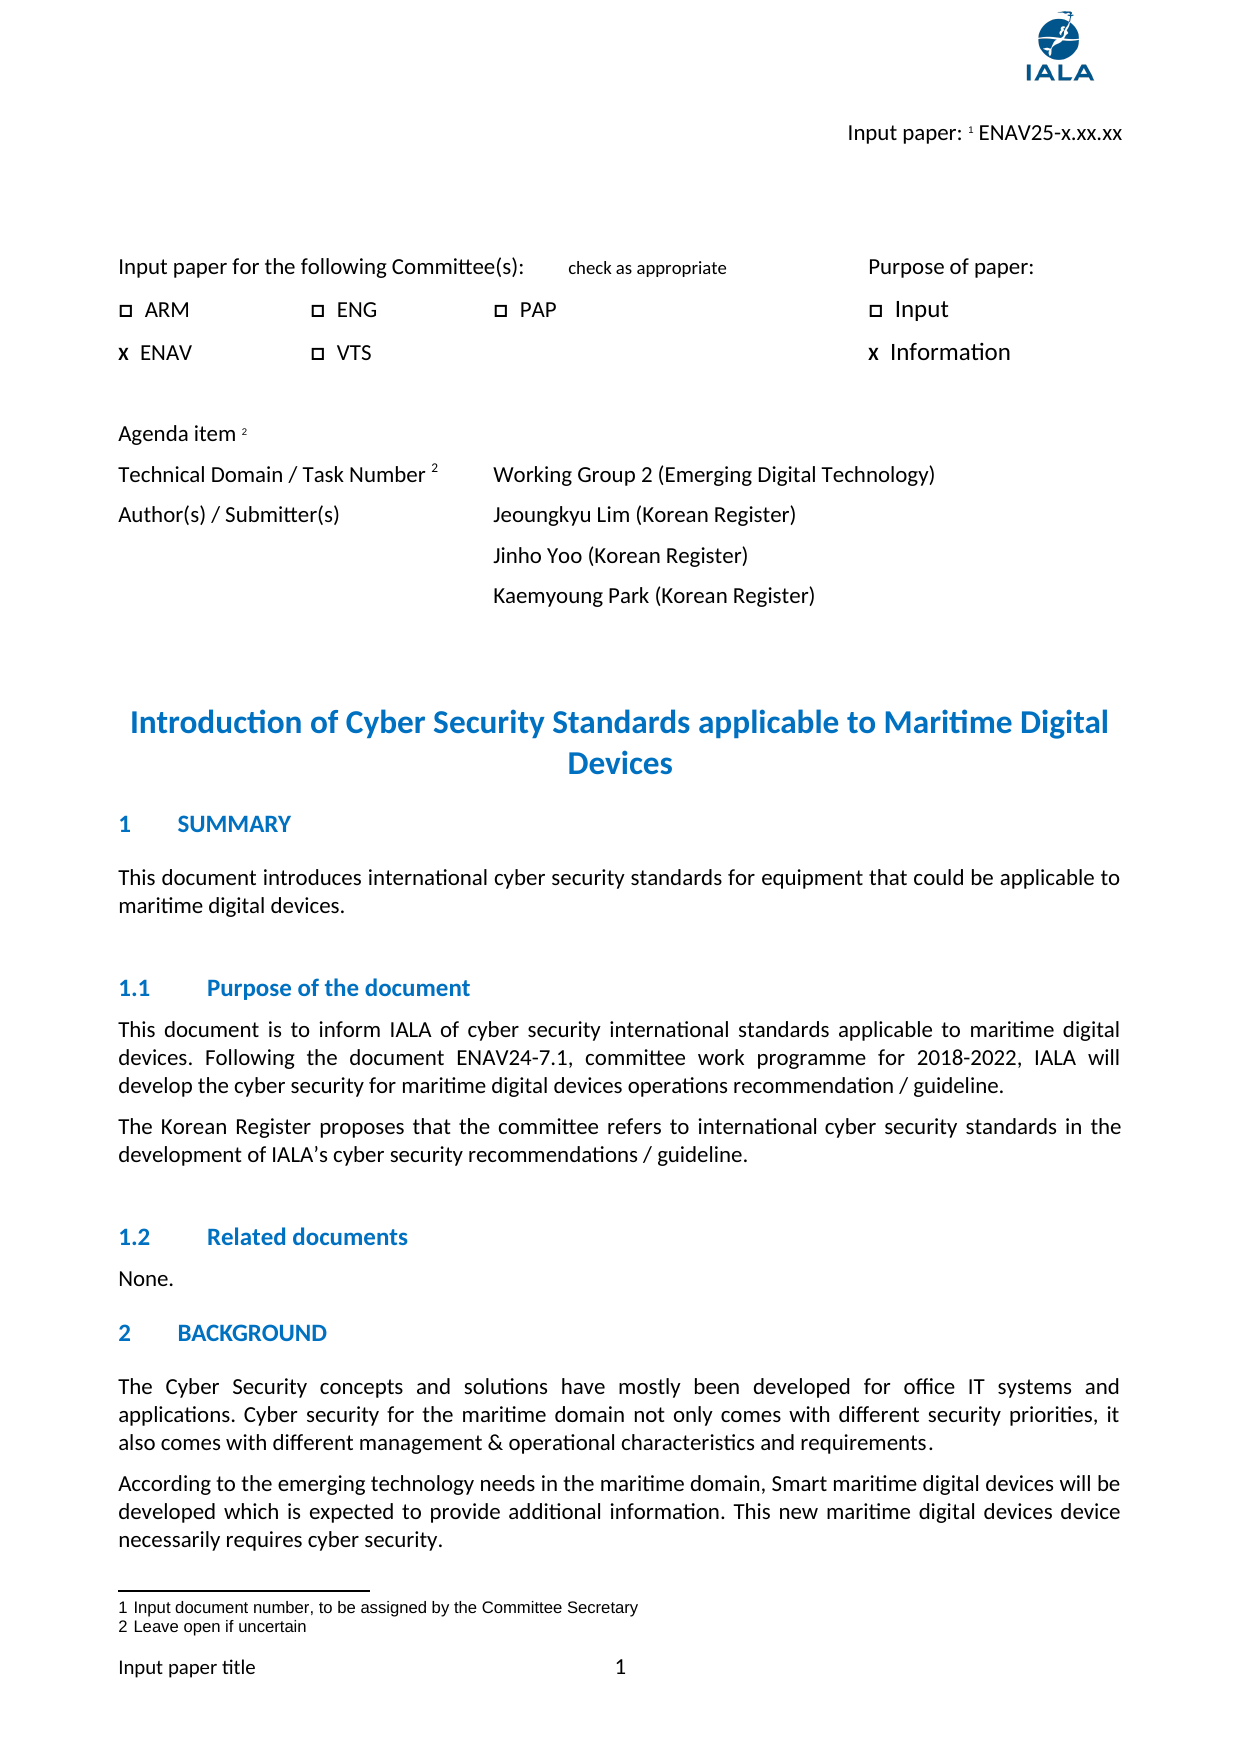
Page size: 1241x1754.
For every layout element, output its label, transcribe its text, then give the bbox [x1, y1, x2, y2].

subtitle Summary [118, 808, 1122, 838]
text This document is to inform IALA of cyber security international standards applicable to maritime digital devices. Following the document ENAV24-7.1, committee work programme for 2018-2022, IALA will develop the cyber security for maritime digital devices operations recommendation / guideline. [118, 1015, 1122, 1099]
text Input paper for the following Committee(s): check as appropriate Purpose of paper: [118, 252, 1122, 280]
text The Cyber Security concepts and solutions have mostly been developed for office IT systems and applications. Cyber security for the maritime domain not only comes with different security priorities, it also comes with different management & operational characteristics and requirements. [118, 1372, 1122, 1457]
subtitle Background [118, 1317, 1122, 1347]
text Jinho Yoo (Korean Register) [118, 541, 1122, 569]
subtitle Related documents [118, 1221, 1122, 1251]
text Kaemyoung Park (Korean Register) [118, 581, 1122, 609]
text The Korean Register proposes that the committee refers to international cyber security standards in the development of IALA’s cyber security recommendations / guideline. [118, 1112, 1122, 1168]
text Technical Domain / Task Number 2 Working Group 2 (Emerging Digital Technology) [118, 460, 1122, 488]
text According to the emerging technology needs in the maritime domain, Smart maritime digital devices will be developed which is expected to provide additional information. This new maritime digital devices device necessarily requires cyber security. [118, 1469, 1122, 1553]
text Author(s) / Submitter(s) Jeoungkyu Lim (Korean Register) [118, 500, 1122, 528]
picture [1011, 3, 1106, 96]
text None. [118, 1264, 1122, 1292]
text This document introduces international cyber security standards for equipment that could be applicable to maritime digital devices. [118, 863, 1122, 919]
title Introduction of Cyber Security Standards applicable to Maritime Digital Devices [118, 701, 1122, 783]
text Agenda item [118, 419, 1122, 447]
text Input paper: ENAV25-x.xx.xx [118, 118, 1122, 146]
text X ENAV □ VTS X Information [118, 336, 1122, 366]
text □ ARM □ ENG □ PAP □ Input [118, 293, 1122, 323]
subtitle Purpose of the document [118, 972, 1122, 1003]
